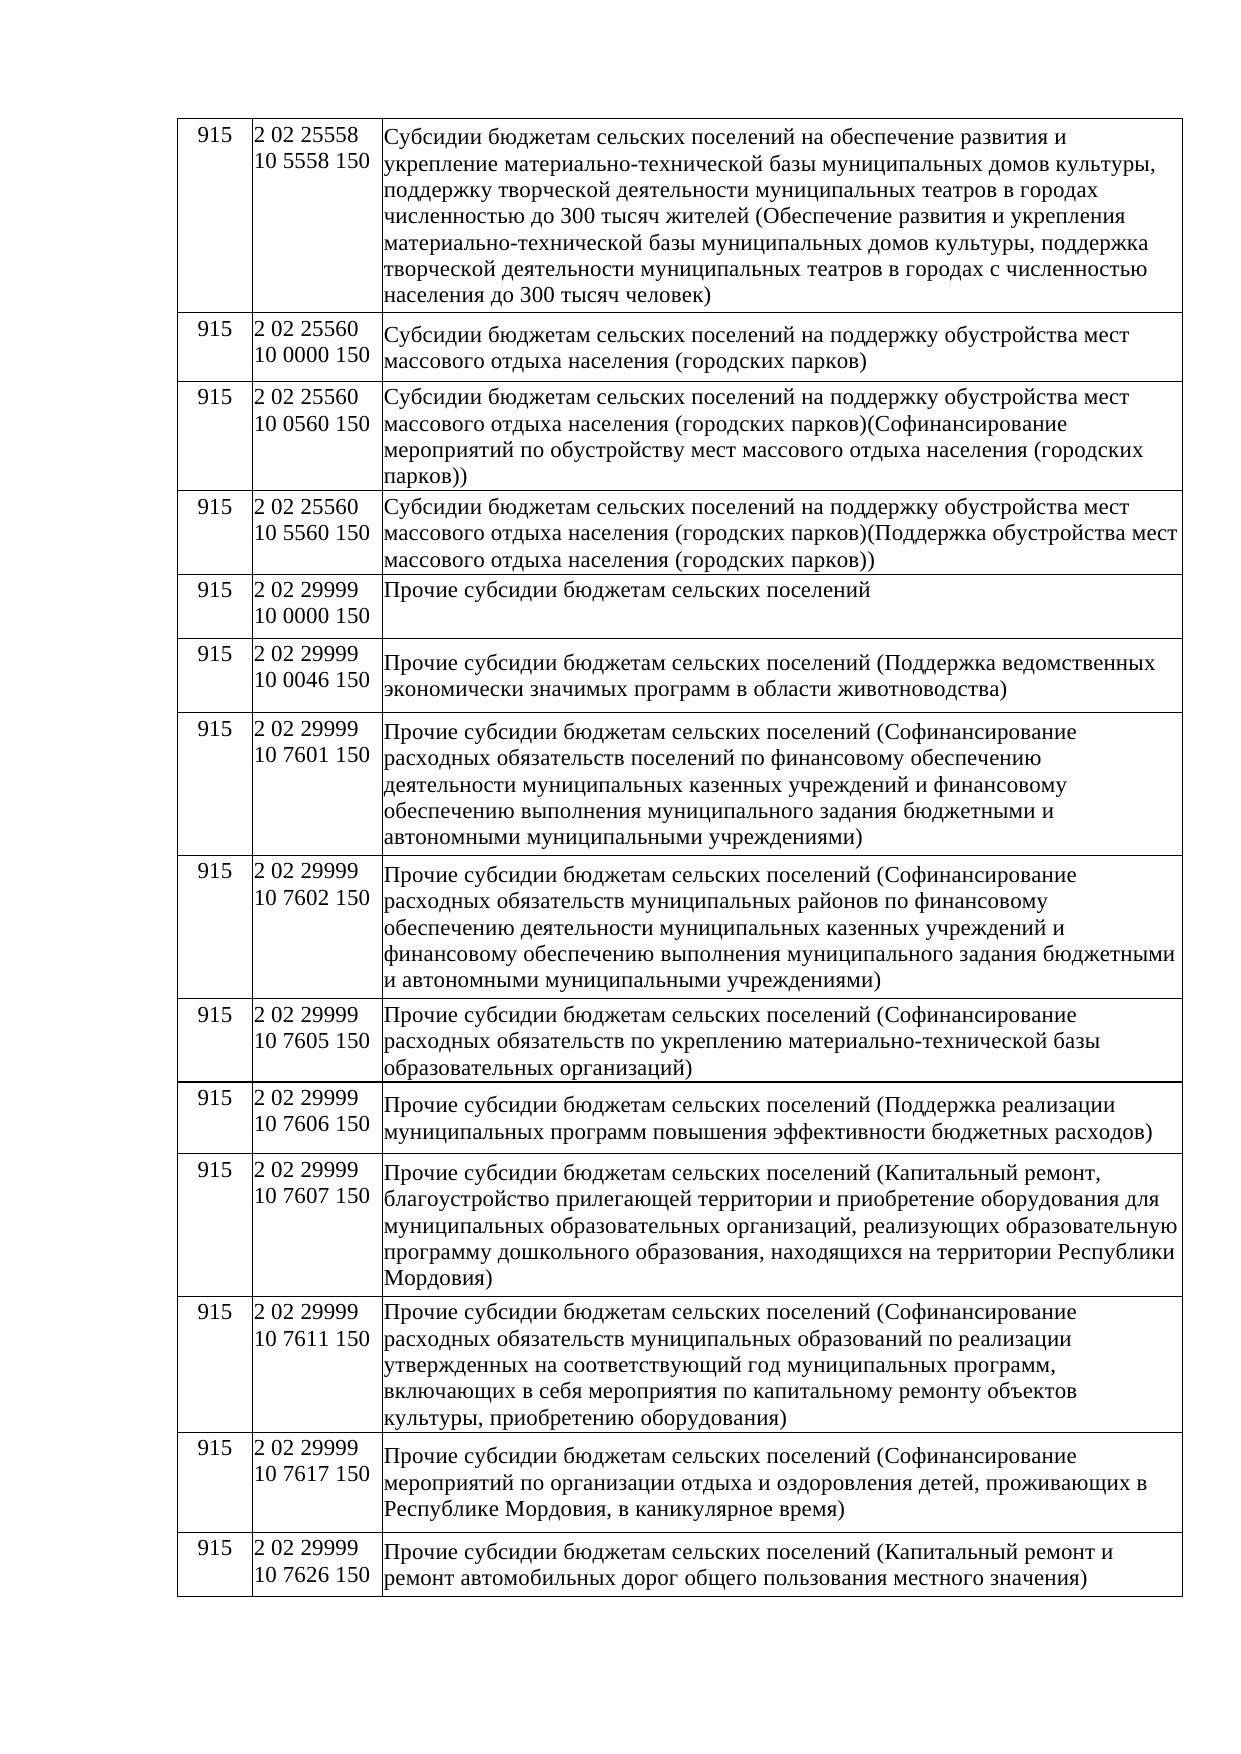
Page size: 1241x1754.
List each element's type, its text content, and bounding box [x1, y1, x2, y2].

table_cell 915 [178, 382, 252, 490]
table_cell 915 [178, 856, 252, 998]
table_cell 2 02 29999 10 7601 150 [253, 713, 382, 855]
table_cell Прочие субсидии бюджетам сельских поселений (Софинансирование расходных обязательств муниципальных образований по реализации утвержденных на соответствующий год муниципальных программ, включающих в себя мероприятия по капитальному ремонту объектов культуры, приобретению оборудования) [383, 1297, 1182, 1432]
table_cell Прочие субсидии бюджетам сельских поселений (Поддержка реализации муниципальных программ повышения эффективности бюджетных расходов) [383, 1083, 1182, 1153]
table_cell Прочие субсидии бюджетам сельских поселений [383, 575, 1182, 638]
table_cell 915 [178, 1154, 252, 1296]
table_cell Прочие субсидии бюджетам сельских поселений (Поддержка ведомственных экономически значимых программ в области животноводства) [383, 639, 1182, 712]
table_cell 2 02 29999 10 0000 150 [253, 575, 382, 638]
table_cell Субсидии бюджетам сельских поселений на обеспечение развития и укрепление материально-технической базы муниципальных домов культуры, поддержку творческой деятельности муниципальных театров в городах численностью до 300 тысяч жителей (Обеспечение развития и укрепления материально-технической базы муниципальных домов культуры, поддержка творческой деятельности муниципальных театров в городах с численностью населения до 300 тысяч человек) [383, 119, 1182, 312]
table_cell 2 02 29999 10 0046 150 [253, 639, 382, 712]
table_cell 915 [178, 575, 252, 638]
table_cell Прочие субсидии бюджетам сельских поселений (Софинансирование мероприятий по организации отдыха и оздоровления детей, проживающих в Республике Мордовия, в каникулярное время) [383, 1433, 1182, 1532]
table_cell 2 02 25560 10 0560 150 [253, 382, 382, 490]
table_cell Прочие субсидии бюджетам сельских поселений (Капитальный ремонт, благоустройство прилегающей территории и приобретение оборудования для муниципальных образовательных организаций, реализующих образовательную программу дошкольного образования, находящихся на территории Республики Мордовия) [383, 1154, 1182, 1296]
table_cell 2 02 29999 10 7626 150 [253, 1533, 382, 1596]
table_cell 2 02 29999 10 7617 150 [253, 1433, 382, 1532]
table_cell 2 02 29999 10 7606 150 [253, 1083, 382, 1153]
table_cell Субсидии бюджетам сельских поселений на поддержку обустройства мест массового отдыха населения (городских парков) [383, 313, 1182, 381]
table_cell Прочие субсидии бюджетам сельских поселений (Софинансирование расходных обязательств поселений по финансовому обеспечению деятельности муниципальных казенных учреждений и финансовому обеспечению выполнения муниципального задания бюджетными и автономными муниципальными учреждениями) [383, 713, 1182, 855]
table_cell 915 [178, 1083, 252, 1153]
table_cell 2 02 29999 10 7605 150 [253, 999, 382, 1081]
table_cell 2 02 29999 10 7611 150 [253, 1297, 382, 1432]
table_cell 915 [178, 1297, 252, 1432]
table_cell Прочие субсидии бюджетам сельских поселений (Софинансирование расходных обязательств муниципальных районов по финансовому обеспечению деятельности муниципальных казенных учреждений и финансовому обеспечению выполнения муниципального задания бюджетными и автономными муниципальными учреждениями) [383, 856, 1182, 998]
table_cell 915 [178, 1533, 252, 1596]
table_cell 2 02 29999 10 7607 150 [253, 1154, 382, 1296]
table_cell 2 02 25560 10 5560 150 [253, 491, 382, 573]
table_cell 915 [178, 639, 252, 712]
table_cell 915 [178, 313, 252, 381]
table_cell 2 02 25560 10 0000 150 [253, 313, 382, 381]
table_cell 915 [178, 491, 252, 573]
table_cell Субсидии бюджетам сельских поселений на поддержку обустройства мест массового отдыха населения (городских парков)(Софинансирование мероприятий по обустройству мест массового отдыха населения (городских парков)) [383, 382, 1182, 490]
table_cell 2 02 29999 10 7602 150 [253, 856, 382, 998]
table_cell Субсидии бюджетам сельских поселений на поддержку обустройства мест массового отдыха населения (городских парков)(Поддержка обустройства мест массового отдыха населения (городских парков)) [383, 491, 1182, 573]
table_cell 915 [178, 999, 252, 1081]
table_cell 2 02 25558 10 5558 150 [253, 119, 382, 312]
table_cell 915 [178, 713, 252, 855]
table_cell 915 [178, 119, 252, 312]
table_cell Прочие субсидии бюджетам сельских поселений (Капитальный ремонт и ремонт автомобильных дорог общего пользования местного значения) [383, 1533, 1182, 1596]
table_cell Прочие субсидии бюджетам сельских поселений (Софинансирование расходных обязательств по укреплению материально-технической базы образовательных организаций) [383, 999, 1182, 1081]
table_cell 915 [178, 1433, 252, 1532]
